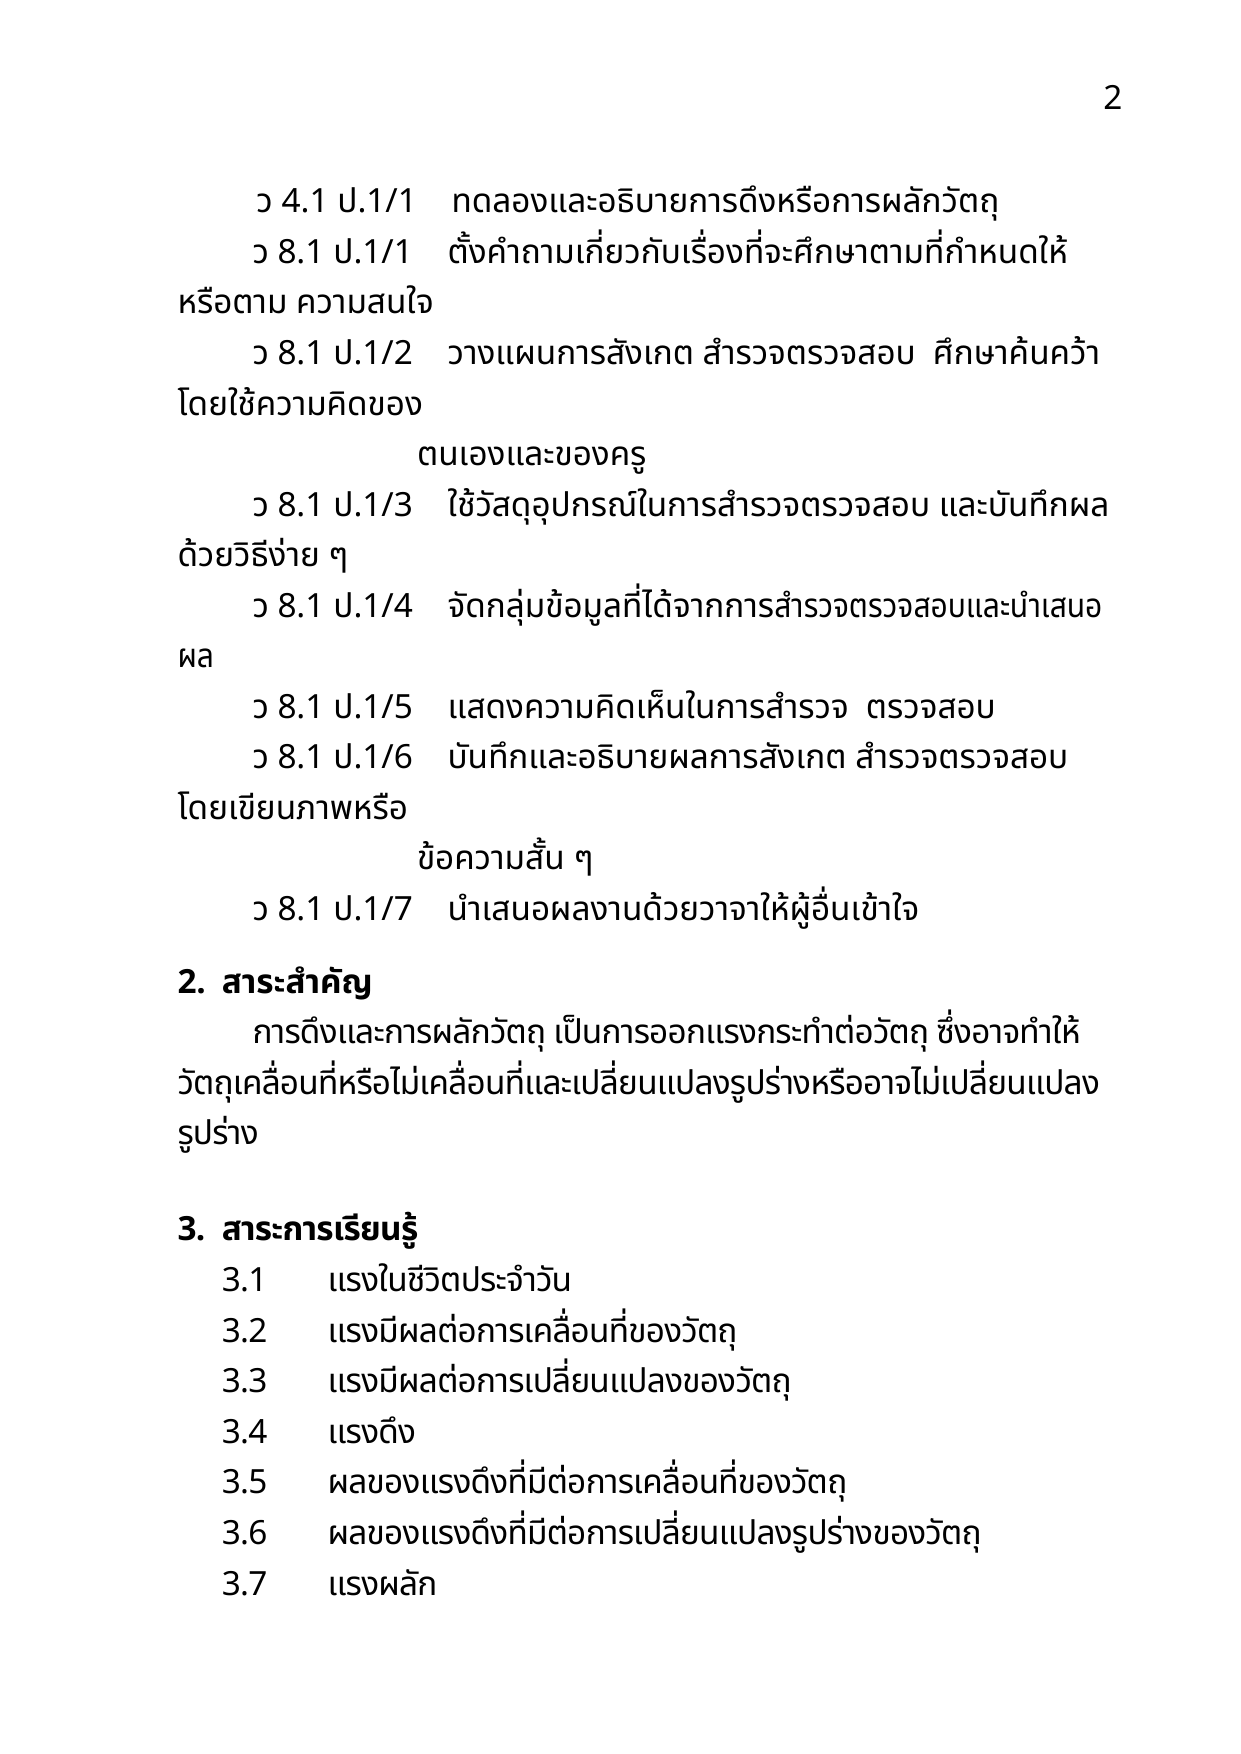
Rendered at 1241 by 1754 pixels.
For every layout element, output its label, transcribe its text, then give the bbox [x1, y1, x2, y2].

text ว 8.1 ป.1/1 ตั้งคำถามเกี่ยวกับเรื่องที่จะศึกษาตามที่กำหนดให้หรือตาม ความสนใจ [177, 228, 1122, 329]
text ว 8.1 ป.1/2 วางแผนการสังเกต สำรวจตรวจสอบ ศึกษาค้นคว้า โดยใช้ความคิดของ [177, 329, 1122, 430]
list ผลของแรงดึงที่มีต่อการเปลี่ยนแปลงรูปร่างของวัตถุ [222, 1509, 1122, 1559]
text ว 8.1 ป.1/7 นำเสนอผลงานด้วยวาจาให้ผู้อื่นเข้าใจ [177, 884, 1122, 935]
list สาระการเรียนรู้ [177, 1205, 1122, 1256]
text ข้อความสั้น ๆ [177, 834, 1122, 884]
text ตนเองและของครู [177, 430, 1122, 480]
list แรงดึง [222, 1408, 1122, 1458]
list สาระสำคัญ [177, 958, 1122, 1008]
list แรงผลัก [222, 1559, 1122, 1610]
text ว 8.1 ป.1/5 แสดงความคิดเห็นในการสำรวจ ตรวจสอบ [177, 682, 1122, 733]
list ว 4.1 ป.1/1 ทดลองและอธิบายการดึงหรือการผลักวัตถุ [222, 177, 1122, 228]
text ว 8.1 ป.1/6 บันทึกและอธิบายผลการสังเกต สำรวจตรวจสอบ โดยเขียนภาพหรือ [177, 733, 1122, 834]
text ว 8.1 ป.1/4 จัดกลุ่มข้อมูลที่ได้จากการสำรวจตรวจสอบและนำเสนอผล [177, 581, 1122, 682]
list แรงมีผลต่อการเคลื่อนที่ของวัตถุ [222, 1306, 1122, 1357]
text การดึงและการผลักวัตถุ เป็นการออกแรงกระทำต่อวัตถุ ซึ่งอาจทำให้วัตถุเคลื่อนที่หรือไม่เคลื่อนที่และเปลี่ยนแปลงรูปร่างหรืออาจไม่เปลี่ยนแปลงรูปร่าง [177, 1008, 1122, 1160]
list แรงมีผลต่อการเปลี่ยนแปลงของวัตถุ [222, 1357, 1122, 1408]
list ผลของแรงดึงที่มีต่อการเคลื่อนที่ของวัตถุ [222, 1458, 1122, 1509]
text ว 8.1 ป.1/3 ใช้วัสดุอุปกรณ์ในการสำรวจตรวจสอบ และบันทึกผลด้วยวิธีง่าย ๆ [177, 480, 1122, 581]
list แรงในชีวิตประจำวัน [222, 1256, 1122, 1306]
